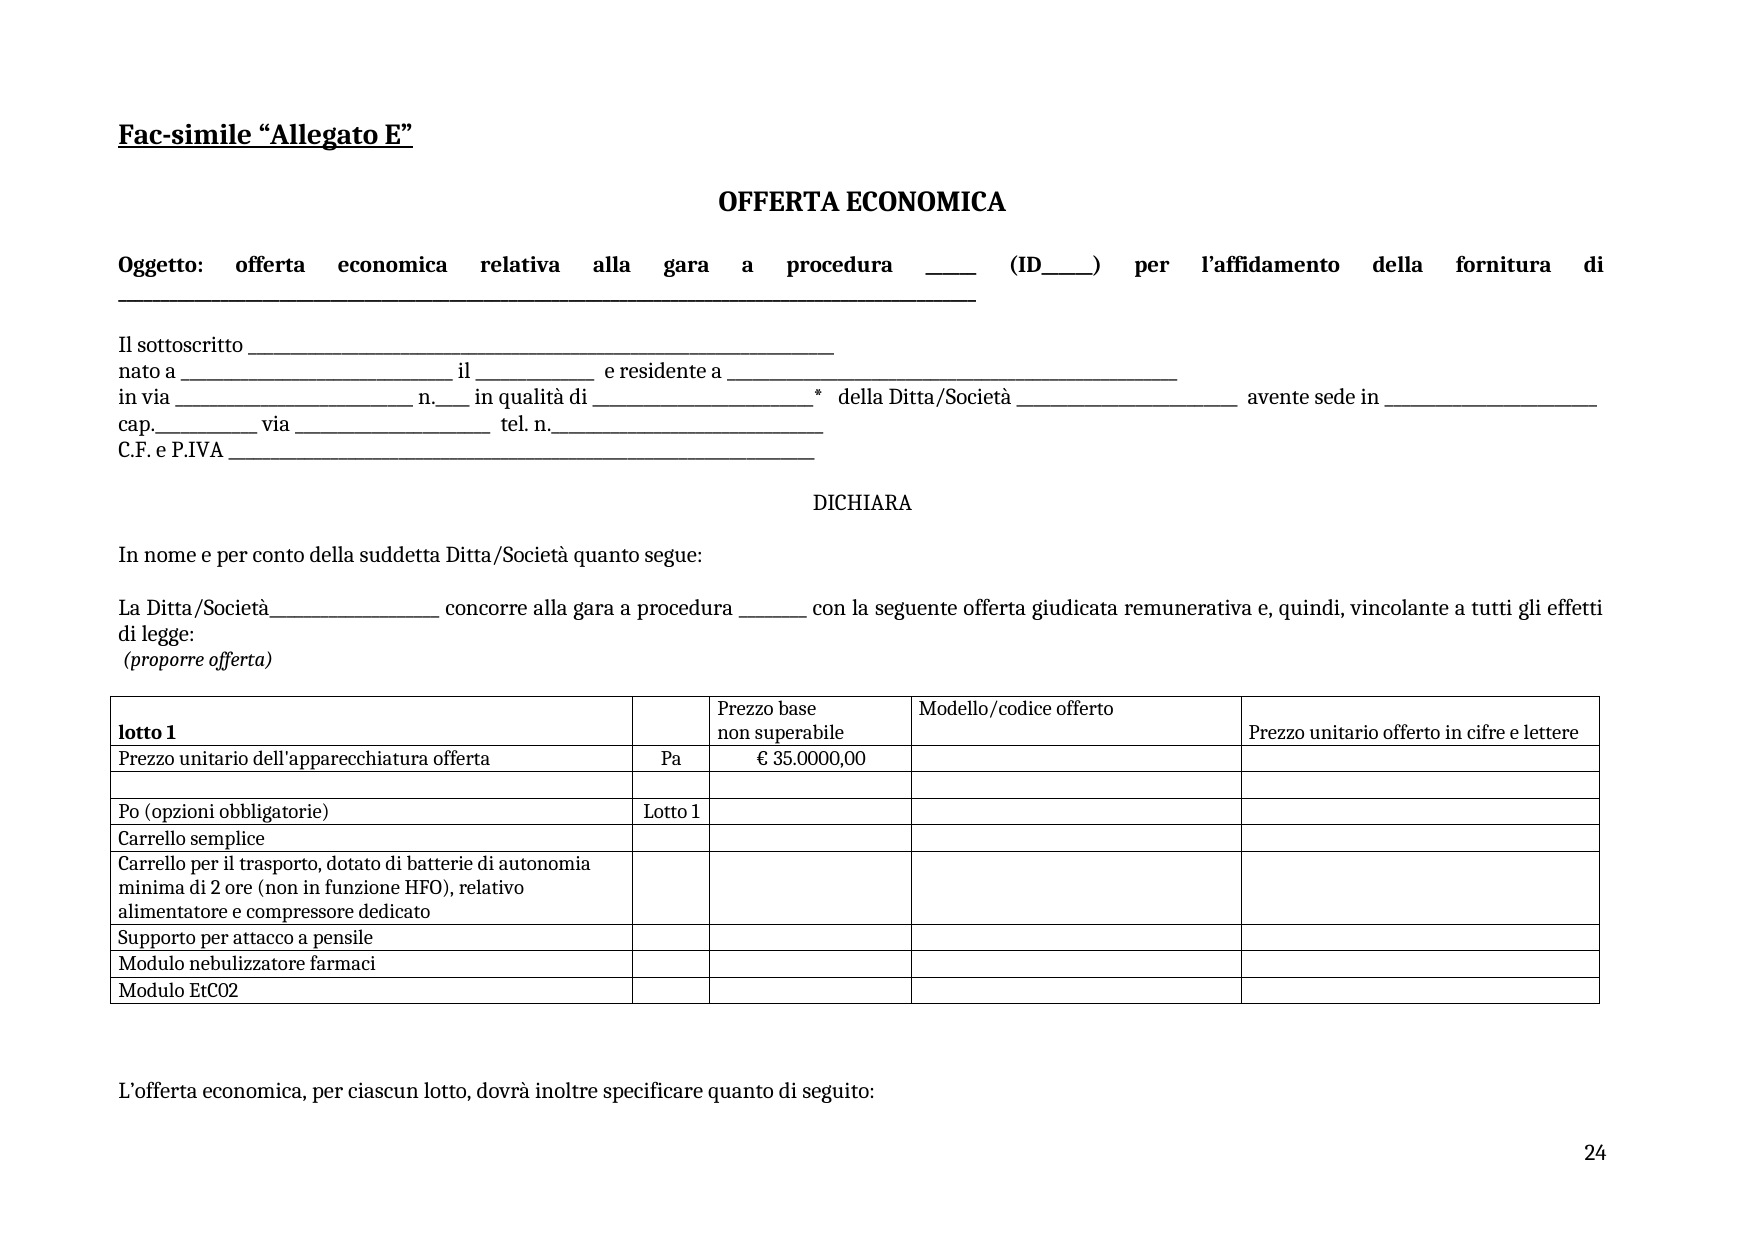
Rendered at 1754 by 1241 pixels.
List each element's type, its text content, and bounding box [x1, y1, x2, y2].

table_cell [710, 925, 911, 950]
text in via ____________________________ n.____ in qualità di __________________________* della Ditta/Società __________________________ avente sede in _________________________ [118, 384, 1606, 410]
table_cell [111, 772, 632, 798]
table_cell [633, 852, 709, 924]
table_header [633, 697, 709, 744]
table_cell [710, 978, 911, 1003]
text Oggetto: offerta economica relativa alla gara a procedura ______ (ID______) per l’affidamento della fornitura di _____________________________________________________________________________________________________ [118, 252, 1606, 305]
table_header Prezzo unitario offerto in cifre e lettere [1242, 697, 1599, 744]
table_cell Modulo nebulizzatore farmaci [111, 951, 632, 977]
table_cell [912, 925, 1241, 950]
table_cell [912, 772, 1241, 798]
table_cell [912, 978, 1241, 1003]
table_cell Modulo EtC02 [111, 978, 632, 1003]
text cap.____________ via _______________________ tel. n.________________________________ [118, 410, 1606, 437]
table_cell [912, 951, 1241, 977]
text DICHIARA [118, 489, 1606, 516]
text /Società____________________ concorre alla gara a procedura ________ con la seguente offerta giudicata remunerativa e, quindi, vincolante a tutti gli effetti di legge: [118, 595, 1606, 648]
table_cell Prezzo unitario dell'apparecchiatura offerta [111, 746, 632, 771]
table_cell [912, 746, 1241, 771]
table_cell [1242, 951, 1599, 977]
table_cell Lotto 1 [633, 799, 709, 824]
text Il sottoscritto _____________________________________________________________________ [118, 331, 1606, 358]
text L’offerta economica, per ciascun lotto, dovrà inoltre specificare quanto di seguito: [118, 1067, 1606, 1104]
table_cell [710, 852, 911, 924]
table_cell [710, 951, 911, 977]
table_cell Supporto per attacco a pensile [111, 925, 632, 950]
table_cell [633, 925, 709, 950]
table_cell [633, 978, 709, 1003]
table_cell [1242, 978, 1599, 1003]
text nato a ________________________________ il ______________ e residente a _____________________________________________________ [118, 358, 1606, 384]
table_cell [912, 825, 1241, 851]
table_cell [710, 799, 911, 824]
table_cell [1242, 925, 1599, 950]
table_cell Po (opzioni obbligatorie) [111, 799, 632, 824]
text C.F. e P.IVA _____________________________________________________________________ [118, 437, 1606, 463]
table_header Modello/codice offerto [912, 697, 1241, 744]
table_cell [1242, 746, 1599, 771]
table_cell [710, 772, 911, 798]
table_cell [633, 951, 709, 977]
table_cell Carrello semplice [111, 825, 632, 851]
table_cell [1242, 772, 1599, 798]
table_cell € 35.0000,00 [710, 746, 911, 771]
text Fac-simile “Allegato E” [118, 118, 1606, 152]
table_cell [710, 825, 911, 851]
table_cell [1242, 825, 1599, 851]
table_cell Pa [633, 746, 709, 771]
text In nome e per conto della suddetta Ditta/Società quanto segue: [118, 542, 1606, 568]
table_cell [912, 799, 1241, 824]
table_cell [912, 852, 1241, 924]
table_cell [1242, 799, 1599, 824]
text (proporre offerta) [118, 648, 1606, 672]
table_cell [633, 825, 709, 851]
table_cell [633, 772, 709, 798]
table_cell Carrello per il trasporto, dotato di batterie di autonomia minima di 2 ore (non in funzione HFO), relativo alimentatore e compressore dedicato [111, 852, 632, 924]
table_header lotto 1 [111, 697, 632, 744]
table_cell [1242, 852, 1599, 924]
text offerta economica [118, 185, 1606, 219]
table_header Prezzo base non superabile [710, 697, 911, 744]
